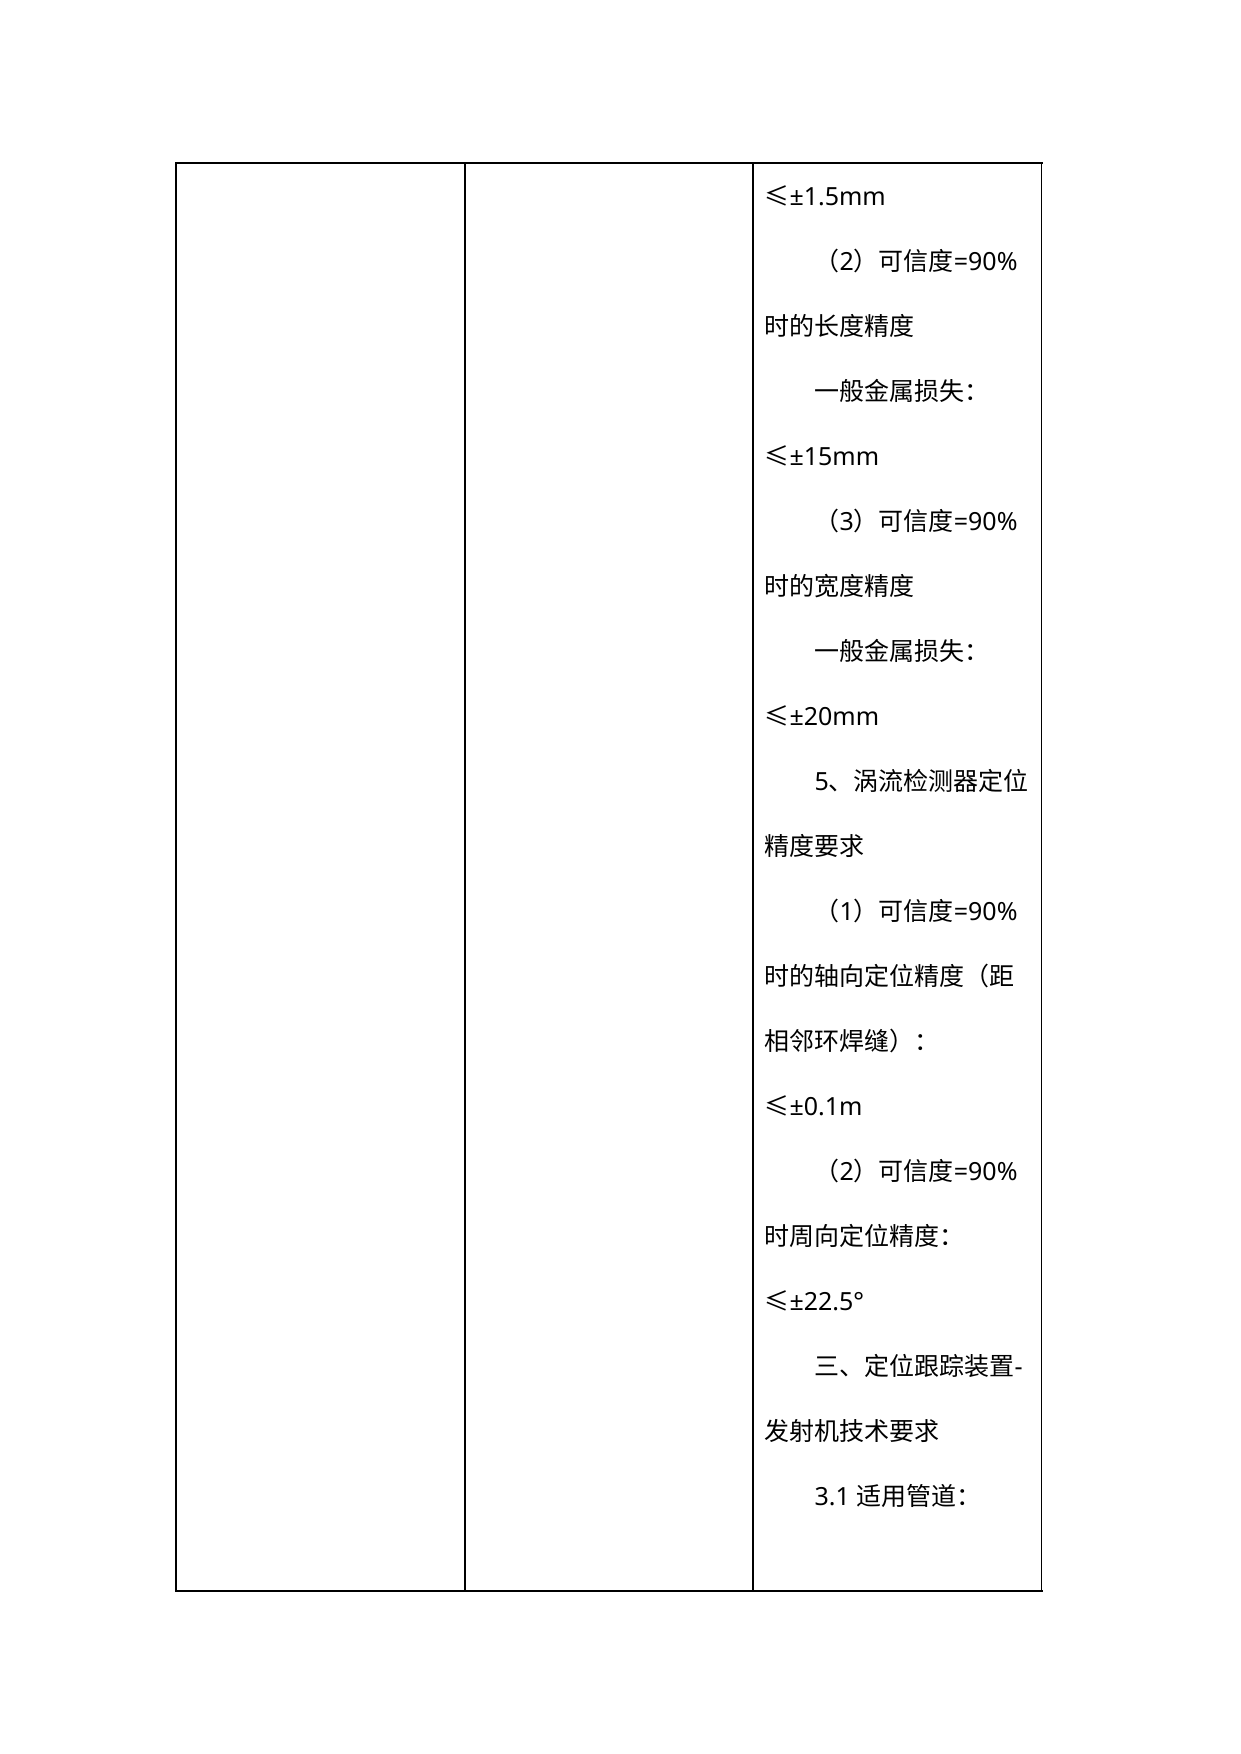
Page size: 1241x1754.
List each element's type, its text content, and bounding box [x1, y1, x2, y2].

table_cell [466, 164, 752, 1590]
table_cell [754, 164, 1041, 1590]
table_cell 1 [177, 164, 464, 1590]
